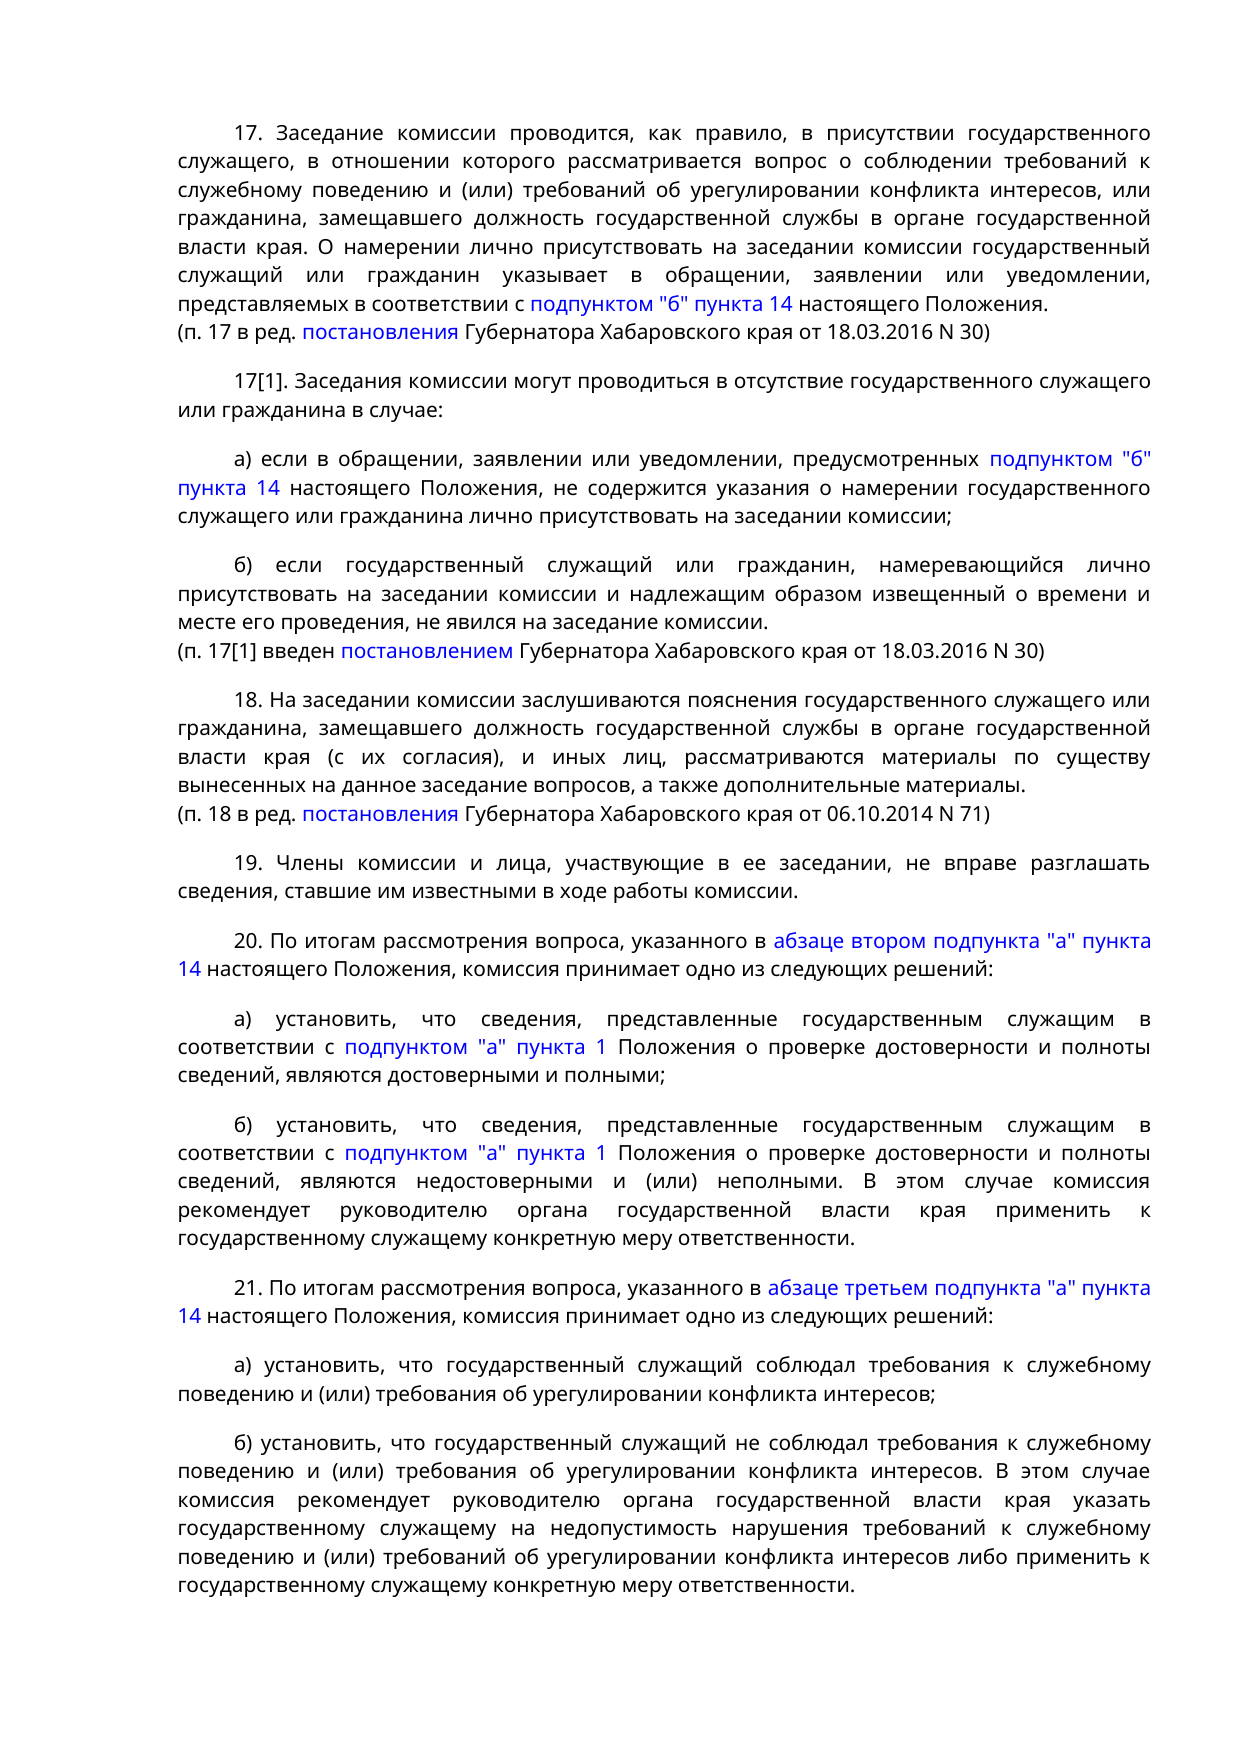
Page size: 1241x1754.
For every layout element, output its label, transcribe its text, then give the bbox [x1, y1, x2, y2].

text а) установить, что государственный служащий соблюдал требования к служебному поведению и (или) требования об урегулировании конфликта интересов; [177, 1351, 1152, 1407]
text (п. 18 в ред. постановления Губернатора Хабаровского края от 06.10.2014 N 71) [177, 799, 1152, 827]
text 17[1]. Заседания комиссии могут проводиться в отсутствие государственного служащего или гражданина в случае: [177, 367, 1152, 423]
text 21. По итогам рассмотрения вопроса, указанного в абзаце третьем подпункта "а" пункта 14 настоящего Положения, комиссия принимает одно из следующих решений: [177, 1273, 1152, 1330]
text 20. По итогам рассмотрения вопроса, указанного в абзаце втором подпункта "а" пункта 14 настоящего Положения, комиссия принимает одно из следующих решений: [177, 926, 1152, 983]
text а) если в обращении, заявлении или уведомлении, предусмотренных подпунктом "б" пункта 14 настоящего Положения, не содержится указания о намерении государственного служащего или гражданина лично присутствовать на заседании комиссии; [177, 444, 1152, 529]
text б) если государственный служащий или гражданин, намеревающийся лично присутствовать на заседании комиссии и надлежащим образом извещенный о времени и месте его проведения, не явился на заседание комиссии. [177, 550, 1152, 636]
text (п. 17[1] введен постановлением Губернатора Хабаровского края от 18.03.2016 N 30) [177, 636, 1152, 664]
text (п. 17 в ред. постановления Губернатора Хабаровского края от 18.03.2016 N 30) [177, 317, 1152, 346]
text 17. Заседание комиссии проводится, как правило, в присутствии государственного служащего, в отношении которого рассматривается вопрос о соблюдении требований к служебному поведению и (или) требований об урегулировании конфликта интересов, или гражданина, замещавшего должность государственной службы в органе государственной власти края. О намерении лично присутствовать на заседании комиссии государственный служащий или гражданин указывает в обращении, заявлении или уведомлении, представляемых в соответствии с подпунктом "б" пункта 14 настоящего Положения. [177, 118, 1152, 317]
text 18. На заседании комиссии заслушиваются пояснения государственного служащего или гражданина, замещавшего должность государственной службы в органе государственной власти края (с их согласия), и иных лиц, рассматриваются материалы по существу вынесенных на данное заседание вопросов, а также дополнительные материалы. [177, 685, 1152, 799]
text б) установить, что сведения, представленные государственным служащим в соответствии с подпунктом "а" пункта 1 Положения о проверке достоверности и полноты сведений, являются недостоверными и (или) неполными. В этом случае комиссия рекомендует руководителю органа государственной власти края применить к государственному служащему конкретную меру ответственности. [177, 1110, 1152, 1252]
text 19. Члены комиссии и лица, участвующие в ее заседании, не вправе разглашать сведения, ставшие им известными в ходе работы комиссии. [177, 848, 1152, 905]
text б) установить, что государственный служащий не соблюдал требования к служебному поведению и (или) требования об урегулировании конфликта интересов. В этом случае комиссия рекомендует руководителю органа государственной власти края указать государственному служащему на недопустимость нарушения требований к служебному поведению и (или) требований об урегулировании конфликта интересов либо применить к государственному служащему конкретную меру ответственности. [177, 1428, 1152, 1599]
text а) установить, что сведения, представленные государственным служащим в соответствии с подпунктом "а" пункта 1 Положения о проверке достоверности и полноты сведений, являются достоверными и полными; [177, 1004, 1152, 1089]
